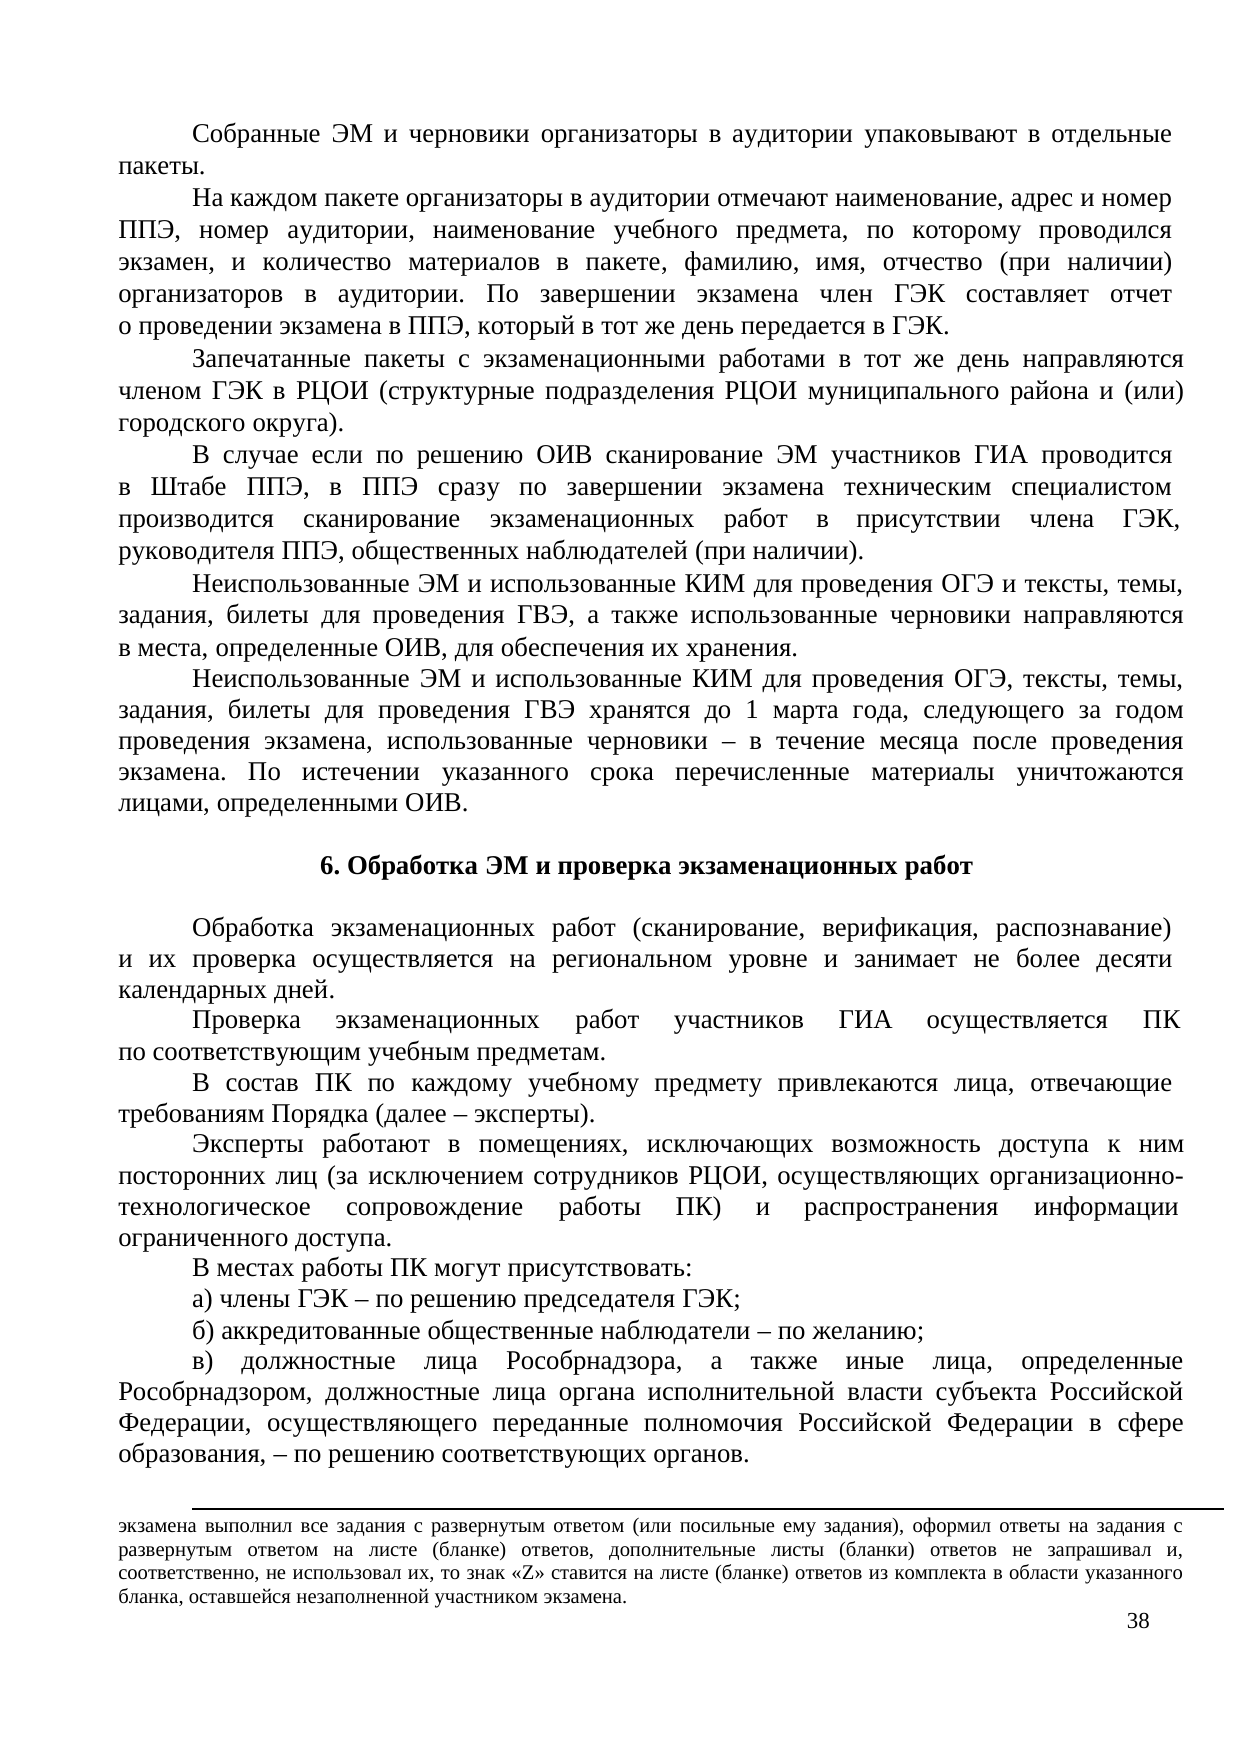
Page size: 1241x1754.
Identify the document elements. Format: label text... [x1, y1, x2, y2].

text в) должностные лица Рособрнадзора, а также иные лица, определенные Рособрнадзором, должностные лица органа исполнительной власти субъекта Российской Федерации, осуществляющего переданные полномочия Российской Федерации в сфере образования, – по решению соответствующих органов. [118, 1345, 1183, 1468]
text а) члены ГЭК – по решению председателя ГЭК; [192, 1283, 1184, 1314]
text В случае если по решению ОИВ сканирование ЭМ участников ГИА проводится в Штабе ППЭ, в ППЭ сразу по завершении экзамена техническим специалистом производится сканирование экзаменационных работ в присутствии члена ГЭК, руководителя ППЭ, общественных наблюдателей (при наличии). [118, 438, 1188, 566]
text Неиспользованные ЭМ и использованные КИМ для проведения ОГЭ и тексты, темы, задания, билеты для проведения ГВЭ, а также использованные черновики направляются в места, определенные ОИВ, для обеспечения их хранения. [118, 567, 1183, 662]
text экзамена выполнил все задания с развернутым ответом (или посильные ему задания), оформил ответы на задания с развернутым ответом на листе (бланке) ответов, дополнительные листы (бланки) ответов не запрашивал и, соответственно, не использовал их, то знак «Z» ставится на листе (бланке) ответов из комплекта в области указанного бланка, оставшейся незаполненной участником экзамена. [118, 1513, 1183, 1608]
text Собранные ЭМ и черновики организаторы в аудитории упаковывают в отдельные пакеты. [118, 117, 1188, 180]
text 6. Обработка ЭМ и проверка экзаменационных работ [320, 849, 1184, 881]
text 38 [1127, 1608, 1184, 1634]
text Эксперты работают в помещениях, исключающих возможность доступа к ним посторонних лиц (за исключением сотрудников РЦОИ, осуществляющих организационно-технологическое сопровождение работы ПК) и распространения информации ограниченного доступа. [118, 1128, 1184, 1252]
text Проверка экзаменационных работ участников ГИА осуществляется ПК по соответствующим учебным предметам. [118, 1004, 1188, 1066]
text Обработка экзаменационных работ (сканирование, верификация, распознавание) и их проверка осуществляется на региональном уровне и занимает не более десяти календарных дней. [118, 911, 1188, 1004]
text В состав ПК по каждому учебному предмету привлекаются лица, отвечающие требованиям Порядка (далее – эксперты). [118, 1066, 1188, 1128]
text Запечатанные пакеты с экзаменационными работами в тот же день направляются членом ГЭК в РЦОИ (структурные подразделения РЦОИ муниципального района и (или) городского округа). [118, 342, 1184, 437]
text б) аккредитованные общественные наблюдатели – по желанию; [192, 1314, 1184, 1345]
text В местах работы ПК могут присутствовать: [192, 1252, 1184, 1283]
text На каждом пакете организаторы в аудитории отмечают наименование, адрес и номер ППЭ, номер аудитории, наименование учебного предмета, по которому проводился экзамен, и количество материалов в пакете, фамилию, имя, отчество (при наличии) организаторов в аудитории. По завершении экзамена член ГЭК составляет отчет о проведении экзамена в ППЭ, который в тот же день передается в ГЭК. [118, 182, 1188, 341]
text Неиспользованные ЭМ и использованные КИМ для проведения ОГЭ, тексты, темы, задания, билеты для проведения ГВЭ хранятся до 1 марта года, следующего за годом проведения экзамена, использованные черновики – в течение месяца после проведения экзамена. По истечении указанного срока перечисленные материалы уничтожаются лицами, определенными ОИВ. [118, 663, 1183, 817]
